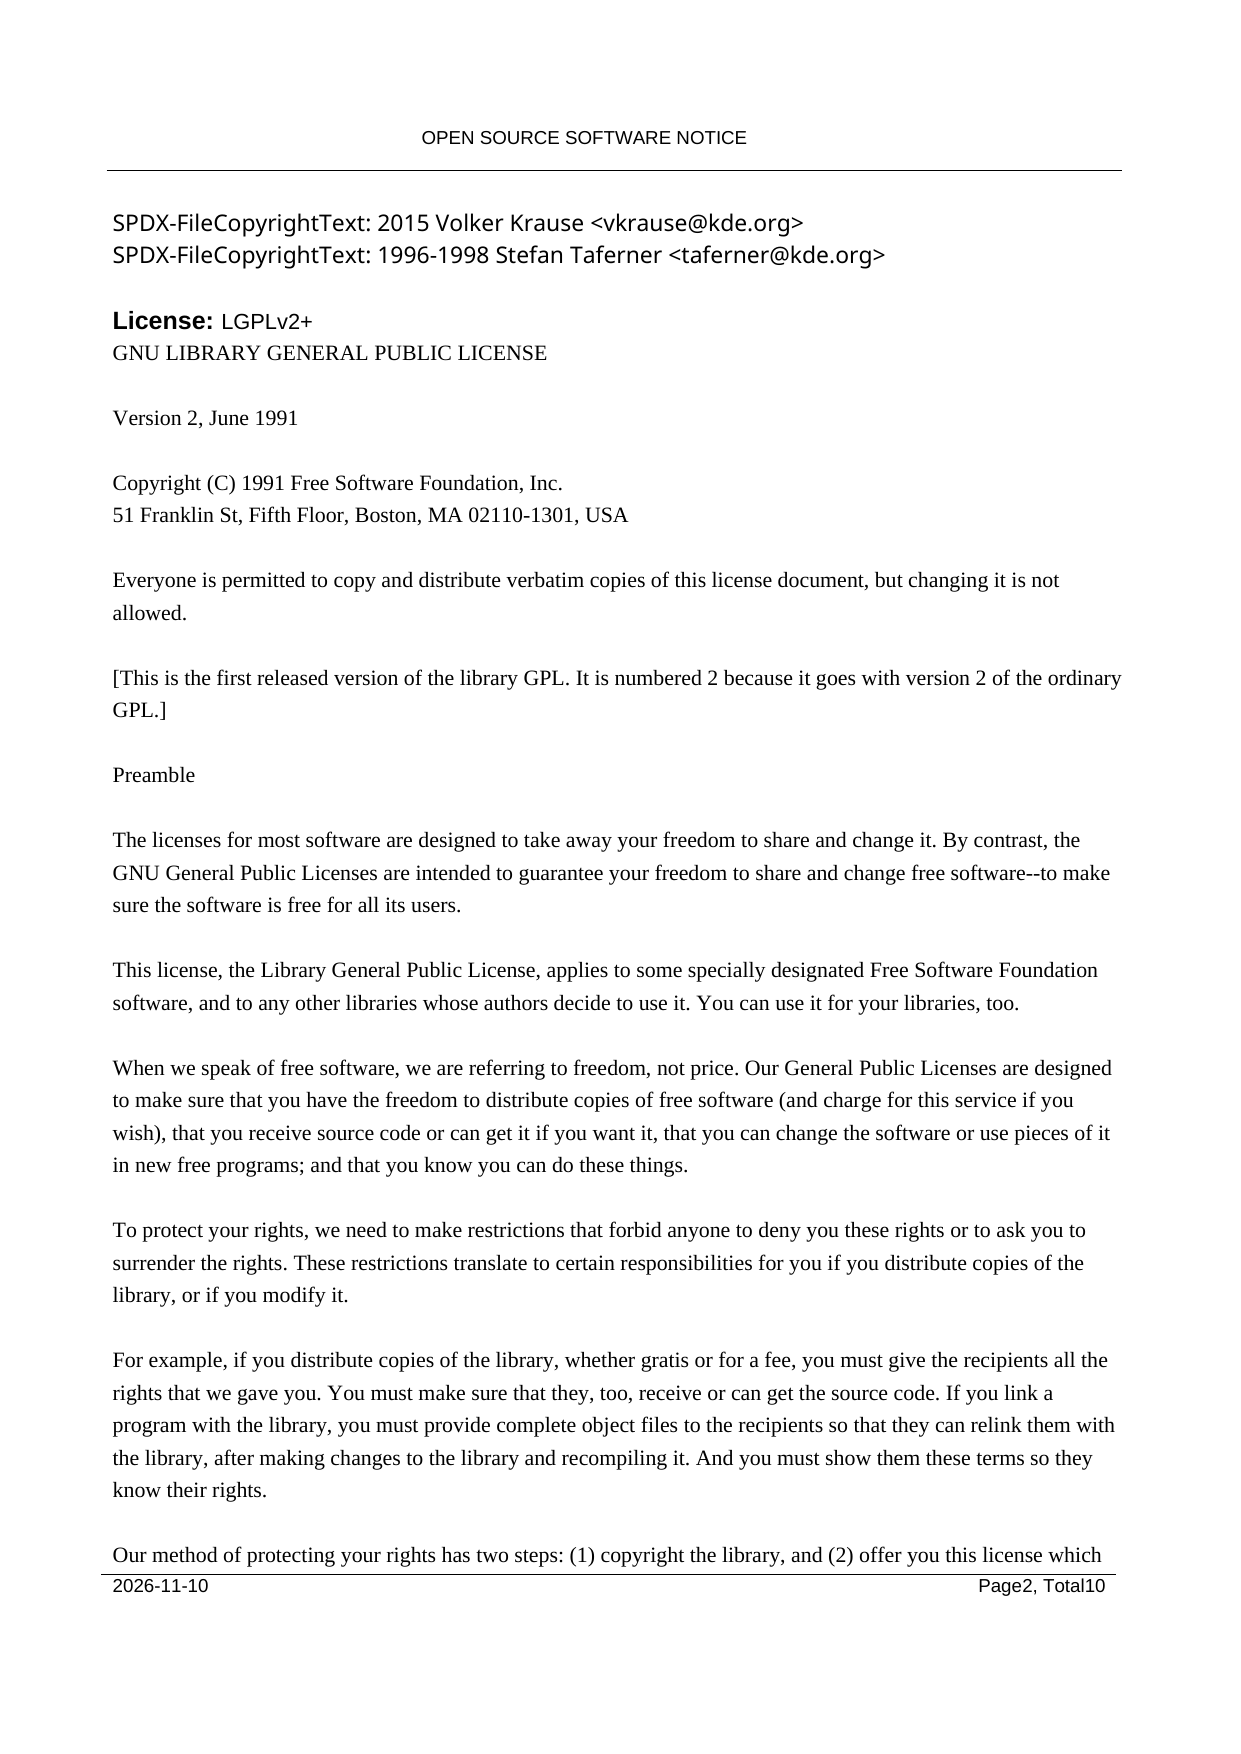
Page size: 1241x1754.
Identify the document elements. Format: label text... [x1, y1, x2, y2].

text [112, 206, 1128, 304]
text License: LGPLv2+ [112, 304, 1128, 336]
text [112, 336, 1128, 1571]
